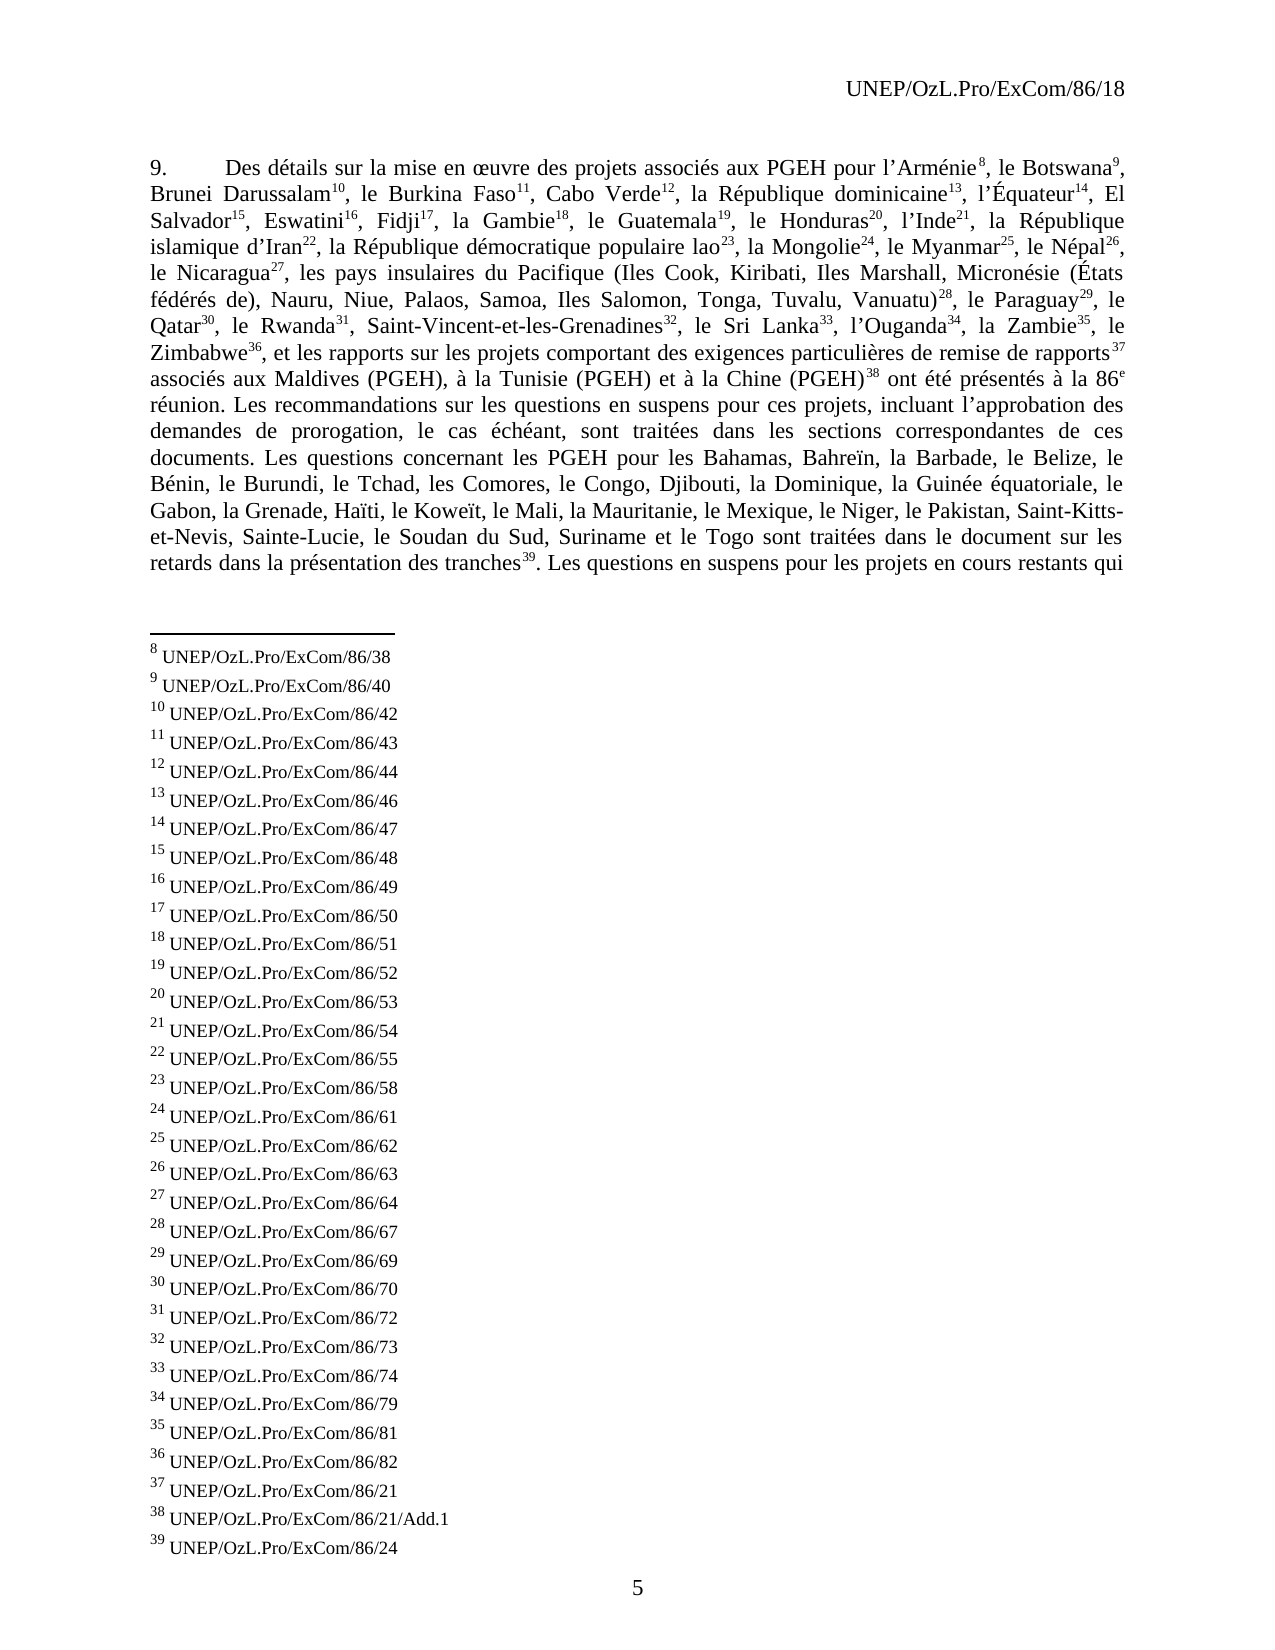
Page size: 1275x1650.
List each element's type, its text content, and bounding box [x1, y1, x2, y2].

subtitle Des détails sur la mise en œuvre des projets associés aux PGEH pour l’Arménie, le Botswana, Brunei Darussalam, le Burkina Faso, Cabo Verde, la République dominicaine, l’Équateur, El Salvador, Eswatini, Fidji, la Gambie, le Guatemala, le Honduras, l’Inde, la République islamique d’Iran, la République démocratique populaire lao, la Mongolie, le Myanmar, le Népal, le Nicaragua, les pays insulaires du Pacifique (Iles Cook, Kiribati, Iles Marshall, Micronésie (États fédérés de), Nauru, Niue, Palaos, Samoa, Iles Salomon, Tonga, Tuvalu, Vanuatu), le Paraguay, le Qatar, le Rwanda, Saint-Vincent-et-les-Grenadines, le Sri Lanka, l’Ouganda, la Zambie, le Zimbabwe, et les rapports sur les projets comportant des exigences particulières de remise de rapports associés aux Maldives (PGEH), à la Tunisie (PGEH) et à la Chine (PGEH) ont été présentés à la 86e réunion. Les recommandations sur les questions en suspens pour ces projets, incluant l’approbation des demandes de prorogation, le cas échéant, sont traitées dans les sections correspondantes de ces documents. Les questions concernant les PGEH pour les Bahamas, Bahreïn, la Barbade, le Belize, le Bénin, le Burundi, le Tchad, les Comores, le Congo, Djibouti, la Dominique, la Guinée équatoriale, le Gabon, la Grenade, Haïti, le Koweït, le Mali, la Mauritanie, le Mexique, le Niger, le Pakistan, Saint-Kitts-et-Nevis, Sainte-Lucie, le Soudan du Sud, Suriname et le Togo sont traitées dans le document sur les retards dans la présentation des tranches. Les questions en suspens pour les projets en cours restants qui ne sont pas inclus dans l’Annexe I au présent document et les demandes de prorogation de la date d’achèvement sont traitées ci-dessous. [150, 154, 1125, 576]
